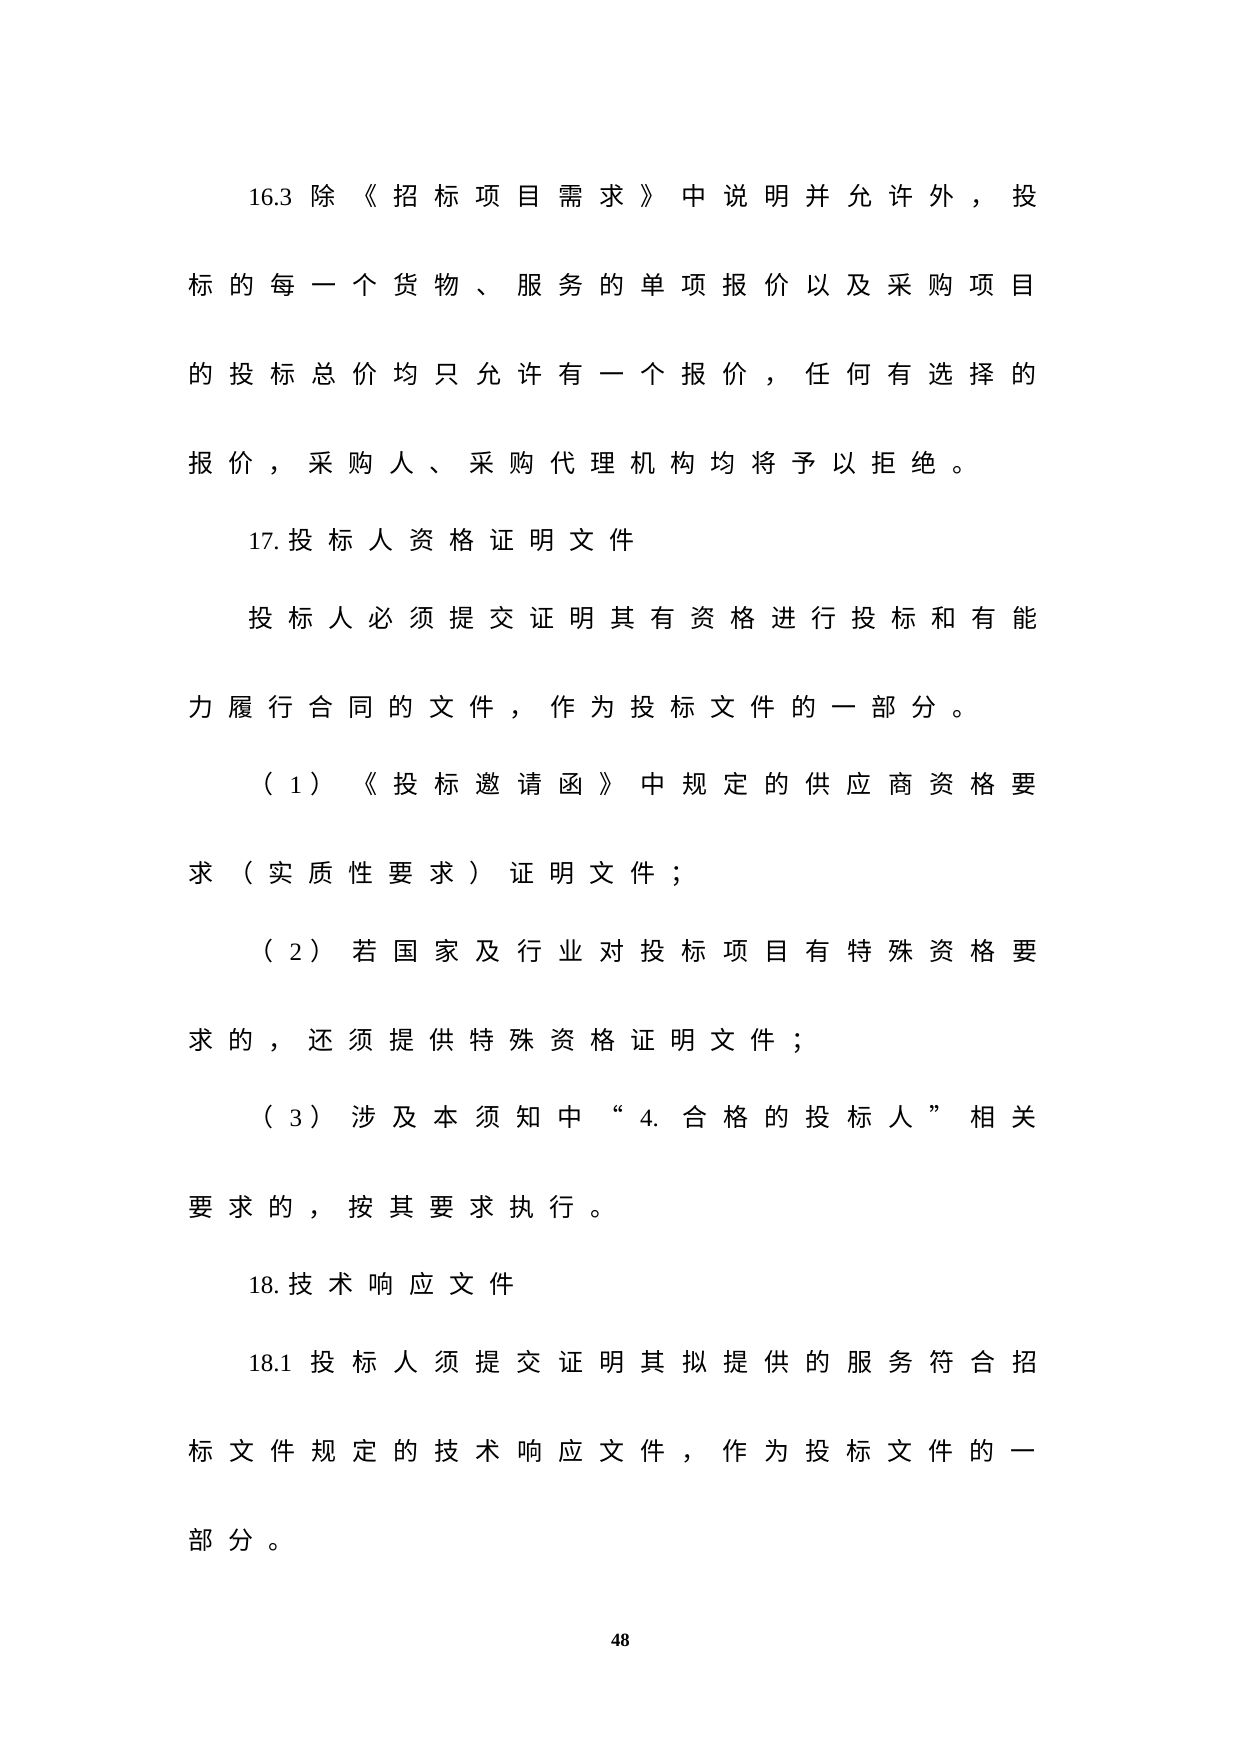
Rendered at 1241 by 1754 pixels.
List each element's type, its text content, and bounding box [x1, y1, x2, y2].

text （1）《投标邀请函》中规定的供应商资格要求（实质性要求）证明文件； [188, 753, 1052, 902]
text 16.3 除《招标项目需求》中说明并允许外，投标的每一个货物、服务的单项报价以及采购项目的投标总价均只允许有一个报价，任何有选择的报价，采购人、采购代理机构均将予以拒绝。 [188, 164, 1052, 491]
text 17. 投标人资格证明文件 [188, 509, 1052, 568]
text （3）涉及本须知中“4. 合格的投标人”相关要求的，按其要求执行。 [188, 1086, 1052, 1235]
text （2）若国家及行业对投标项目有特殊资格要求的，还须提供特殊资格证明文件； [188, 920, 1052, 1068]
text 18.1 投标人须提交证明其拟提供的服务符合招标文件规定的技术响应文件，作为投标文件的一部分。 [188, 1330, 1052, 1568]
text 投标人必须提交证明其有资格进行投标和有能力履行合同的文件，作为投标文件的一部分。 [188, 587, 1052, 735]
text 18. 技术响应文件 [188, 1253, 1052, 1312]
